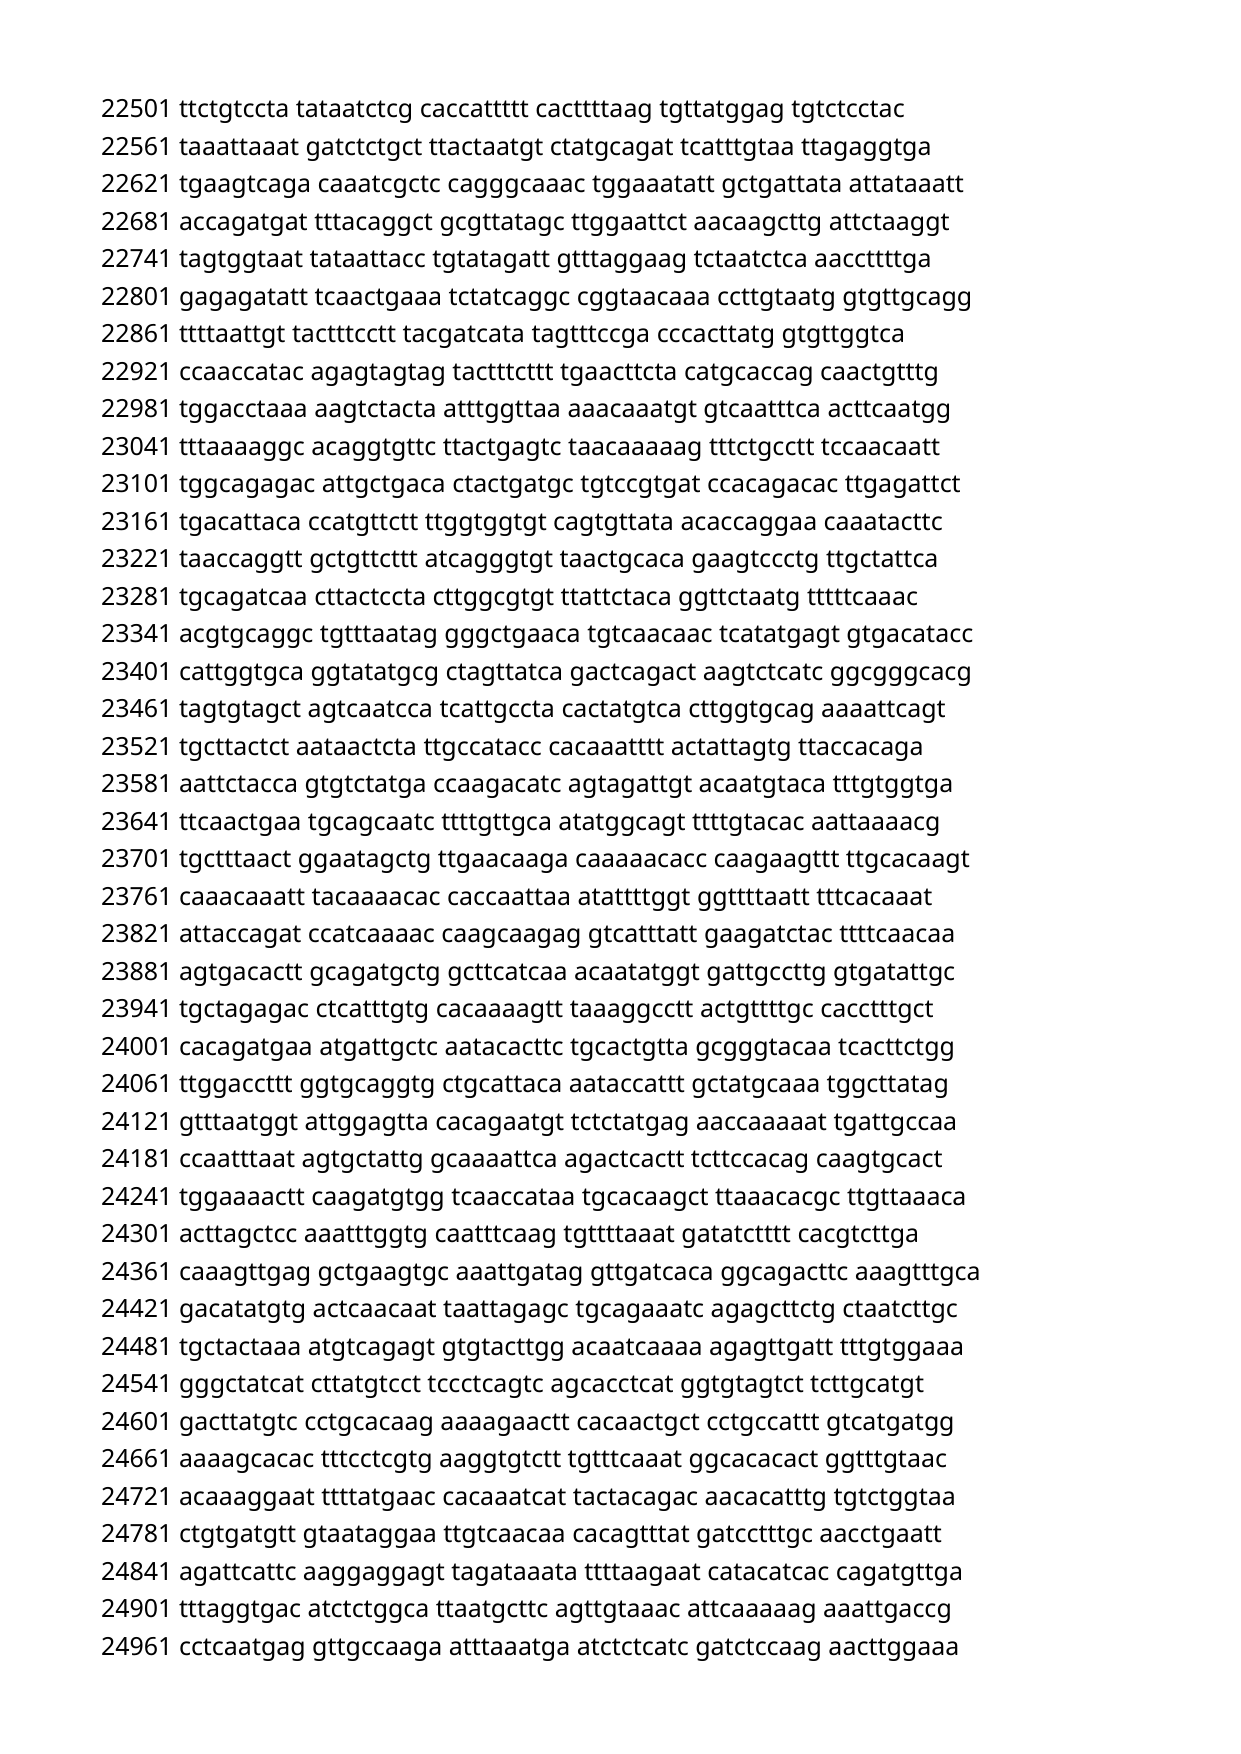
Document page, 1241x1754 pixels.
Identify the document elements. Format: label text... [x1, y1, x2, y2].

text 23161 tgacattaca ccatgttctt ttggtggtgt cagtgttata acaccaggaa caaatacttc [75, 502, 1165, 539]
text 24781 ctgtgatgtt gtaataggaa ttgtcaacaa cacagtttat gatcctttgc aacctgaatt [75, 1514, 1165, 1552]
text 23221 taaccaggtt gctgttcttt atcagggtgt taactgcaca gaagtccctg ttgctattca [75, 539, 1165, 577]
text 22681 accagatgat tttacaggct gcgttatagc ttggaattct aacaagcttg attctaaggt [75, 202, 1165, 239]
text 23881 agtgacactt gcagatgctg gcttcatcaa acaatatggt gattgccttg gtgatattgc [75, 952, 1165, 989]
text 23401 cattggtgca ggtatatgcg ctagttatca gactcagact aagtctcatc ggcgggcacg [75, 652, 1165, 689]
text 22501 ttctgtccta tataatctcg caccattttt cacttttaag tgttatggag tgtctcctac [75, 89, 1165, 127]
text 23761 caaacaaatt tacaaaacac caccaattaa atattttggt ggttttaatt tttcacaaat [75, 877, 1165, 914]
text 24961 cctcaatgag gttgccaaga atttaaatga atctctcatc gatctccaag aacttggaaa [75, 1627, 1165, 1664]
text 22801 gagagatatt tcaactgaaa tctatcaggc cggtaacaaa ccttgtaatg gtgttgcagg [75, 277, 1165, 314]
text 24721 acaaaggaat ttttatgaac cacaaatcat tactacagac aacacatttg tgtctggtaa [75, 1477, 1165, 1514]
text 23641 ttcaactgaa tgcagcaatc ttttgttgca atatggcagt ttttgtacac aattaaaacg [75, 802, 1165, 839]
text 23041 tttaaaaggc acaggtgttc ttactgagtc taacaaaaag tttctgcctt tccaacaatt [75, 427, 1165, 464]
text 24481 tgctactaaa atgtcagagt gtgtacttgg acaatcaaaa agagttgatt tttgtggaaa [75, 1327, 1165, 1364]
text 23341 acgtgcaggc tgtttaatag gggctgaaca tgtcaacaac tcatatgagt gtgacatacc [75, 614, 1165, 652]
text 22561 taaattaaat gatctctgct ttactaatgt ctatgcagat tcatttgtaa ttagaggtga [75, 127, 1165, 164]
text 23821 attaccagat ccatcaaaac caagcaagag gtcatttatt gaagatctac ttttcaacaa [75, 914, 1165, 952]
text 24421 gacatatgtg actcaacaat taattagagc tgcagaaatc agagcttctg ctaatcttgc [75, 1289, 1165, 1327]
text 24541 gggctatcat cttatgtcct tccctcagtc agcacctcat ggtgtagtct tcttgcatgt [75, 1364, 1165, 1402]
text 24061 ttggaccttt ggtgcaggtg ctgcattaca aataccattt gctatgcaaa tggcttatag [75, 1064, 1165, 1102]
text 23281 tgcagatcaa cttactccta cttggcgtgt ttattctaca ggttctaatg tttttcaaac [75, 577, 1165, 614]
text 24181 ccaatttaat agtgctattg gcaaaattca agactcactt tcttccacag caagtgcact [75, 1139, 1165, 1177]
text 22921 ccaaccatac agagtagtag tactttcttt tgaacttcta catgcaccag caactgtttg [75, 352, 1165, 389]
text 23581 aattctacca gtgtctatga ccaagacatc agtagattgt acaatgtaca tttgtggtga [75, 764, 1165, 802]
text 22981 tggacctaaa aagtctacta atttggttaa aaacaaatgt gtcaatttca acttcaatgg [75, 389, 1165, 427]
text 22621 tgaagtcaga caaatcgctc cagggcaaac tggaaatatt gctgattata attataaatt [75, 164, 1165, 202]
text 22741 tagtggtaat tataattacc tgtatagatt gtttaggaag tctaatctca aaccttttga [75, 239, 1165, 277]
text 24241 tggaaaactt caagatgtgg tcaaccataa tgcacaagct ttaaacacgc ttgttaaaca [75, 1177, 1165, 1214]
text 24661 aaaagcacac tttcctcgtg aaggtgtctt tgtttcaaat ggcacacact ggtttgtaac [75, 1439, 1165, 1477]
text 24121 gtttaatggt attggagtta cacagaatgt tctctatgag aaccaaaaat tgattgccaa [75, 1102, 1165, 1139]
text 23101 tggcagagac attgctgaca ctactgatgc tgtccgtgat ccacagacac ttgagattct [75, 464, 1165, 502]
text 24901 tttaggtgac atctctggca ttaatgcttc agttgtaaac attcaaaaag aaattgaccg [75, 1589, 1165, 1627]
text 23701 tgctttaact ggaatagctg ttgaacaaga caaaaacacc caagaagttt ttgcacaagt [75, 839, 1165, 877]
text 24601 gacttatgtc cctgcacaag aaaagaactt cacaactgct cctgccattt gtcatgatgg [75, 1402, 1165, 1439]
text 24841 agattcattc aaggaggagt tagataaata ttttaagaat catacatcac cagatgttga [75, 1552, 1165, 1589]
text 23521 tgcttactct aataactcta ttgccatacc cacaaatttt actattagtg ttaccacaga [75, 727, 1165, 764]
text 23941 tgctagagac ctcatttgtg cacaaaagtt taaaggcctt actgttttgc cacctttgct [75, 989, 1165, 1027]
text 24361 caaagttgag gctgaagtgc aaattgatag gttgatcaca ggcagacttc aaagtttgca [75, 1252, 1165, 1289]
text 24301 acttagctcc aaatttggtg caatttcaag tgttttaaat gatatctttt cacgtcttga [75, 1214, 1165, 1252]
text 24001 cacagatgaa atgattgctc aatacacttc tgcactgtta gcgggtacaa tcacttctgg [75, 1027, 1165, 1064]
text 22861 ttttaattgt tactttcctt tacgatcata tagtttccga cccacttatg gtgttggtca [75, 314, 1165, 352]
text 23461 tagtgtagct agtcaatcca tcattgccta cactatgtca cttggtgcag aaaattcagt [75, 689, 1165, 727]
